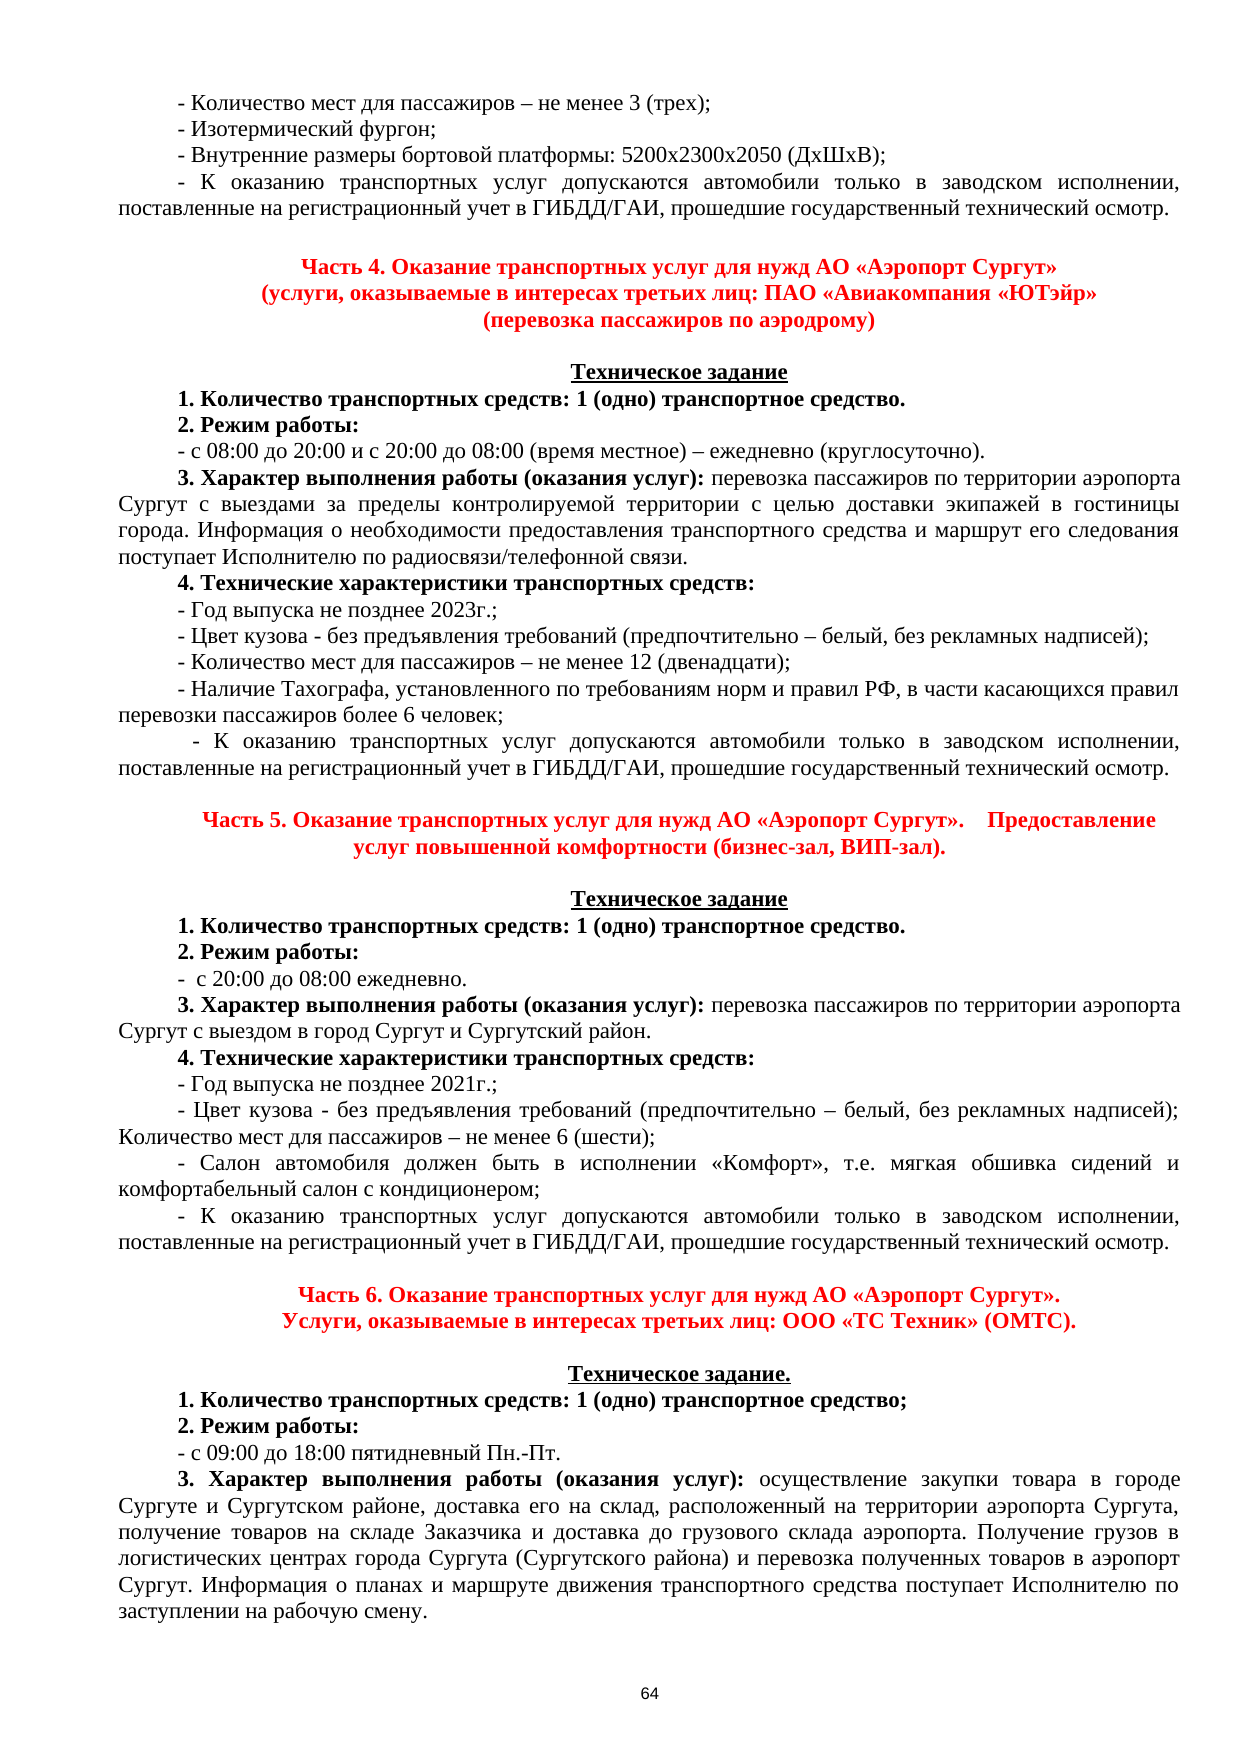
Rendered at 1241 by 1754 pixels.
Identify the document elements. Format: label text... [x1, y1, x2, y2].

text - Цвет кузова - без предъявления требований (предпочтительно – белый, без рекламных надписей); [118, 622, 1181, 648]
text 3. Характер выполнения работы (оказания услуг): осуществление закупки товара в городе Сургуте и Сургутском районе, доставка его на склад, расположенный на территории аэропорта Сургута, получение товаров на складе Заказчика и доставка до грузового склада аэропорта. Получение грузов в логистических центрах города Сургута (Сургутского района) и перевозка полученных товаров в аэропорт Сургут. Информация о планах и маршруте движения транспортного средства поступает Исполнителю по заступлении на рабочую смену. [118, 1465, 1181, 1623]
text Услуги, оказываемые в интересах третьих лиц: ООО «ТС Техник» (ОМТС). [118, 1307, 1181, 1333]
text - Год выпуска не позднее 2021г.; [118, 1070, 1181, 1096]
text Часть 4. Оказание транспортных услуг для нужд АО «Аэропорт Сургут» [118, 253, 1181, 279]
text 2. Режим работы: [118, 938, 1181, 964]
text Техническое задание [118, 886, 1181, 912]
text Часть 6. Оказание транспортных услуг для нужд АО «Аэропорт Сургут». [118, 1281, 1181, 1307]
text - с 08:00 до 20:00 и с 20:00 до 08:00 (время местное) – ежедневно (круглосуточно). [118, 437, 1181, 464]
text 4. Технические характеристики транспортных средств: [118, 569, 1181, 596]
text 2. Режим работы: [118, 411, 1181, 437]
text - Год выпуска не позднее 2023г.; [118, 596, 1181, 622]
text - с 20:00 до 08:00 ежедневно. [118, 964, 1181, 991]
text - с 09:00 до 18:00 пятидневный Пн.-Пт. [118, 1439, 1181, 1465]
text 3. Характер выполнения работы (оказания услуг): перевозка пассажиров по территории аэропорта Сургут с выездами за пределы контролируемой территории с целью доставки экипажей в гостиницы города. Информация о необходимости предоставления транспортного средства и маршрут его следования поступает Исполнителю по радиосвязи/телефонной связи. [118, 464, 1181, 569]
text - Цвет кузова - без предъявления требований (предпочтительно – белый, без рекламных надписей); Количество мест для пассажиров – не менее 6 (шести); [118, 1096, 1181, 1149]
text Техническое задание [118, 358, 1181, 385]
text - Салон автомобиля должен быть в исполнении «Комфорт», т.е. мягкая обшивка сидений и комфортабельный салон с кондиционером; [118, 1149, 1181, 1202]
text 4. Технические характеристики транспортных средств: [118, 1044, 1181, 1070]
text - Количество мест для пассажиров – не менее 12 (двенадцати); [118, 648, 1181, 675]
text - Внутренние размеры бортовой платформы: 5200х2300х2050 (ДхШхВ); [118, 141, 1181, 168]
text (перевозка пассажиров по аэродрому) [118, 306, 1181, 332]
text - Количество мест для пассажиров – не менее 3 (трех); [118, 89, 1181, 115]
text Часть 5. Оказание транспортных услуг для нужд АО «Аэропорт Сургут». Предоставление услуг повышенной комфортности (бизнес-зал, ВИП-зал). [118, 806, 1181, 859]
text Техническое задание. [118, 1360, 1181, 1386]
text (услуги, оказываемые в интересах третьих лиц: ПАО «Авиакомпания «ЮТэйр» [118, 279, 1181, 306]
text 1. Количество транспортных средств: 1 (одно) транспортное средство. [118, 912, 1181, 938]
text 2. Режим работы: [118, 1413, 1181, 1439]
text 1. Количество транспортных средств: 1 (одно) транспортное средство; [118, 1386, 1181, 1413]
text 3. Характер выполнения работы (оказания услуг): перевозка пассажиров по территории аэропорта Сургут с выездом в город Сургут и Сургутский район. [118, 991, 1181, 1044]
text - Наличие Тахографа, установленного по требованиям норм и правил РФ, в части касающихся правил перевозки пассажиров более 6 человек; [118, 675, 1181, 727]
text - Изотермический фургон; [118, 115, 1181, 141]
text 1. Количество транспортных средств: 1 (одно) транспортное средство. [118, 385, 1181, 411]
